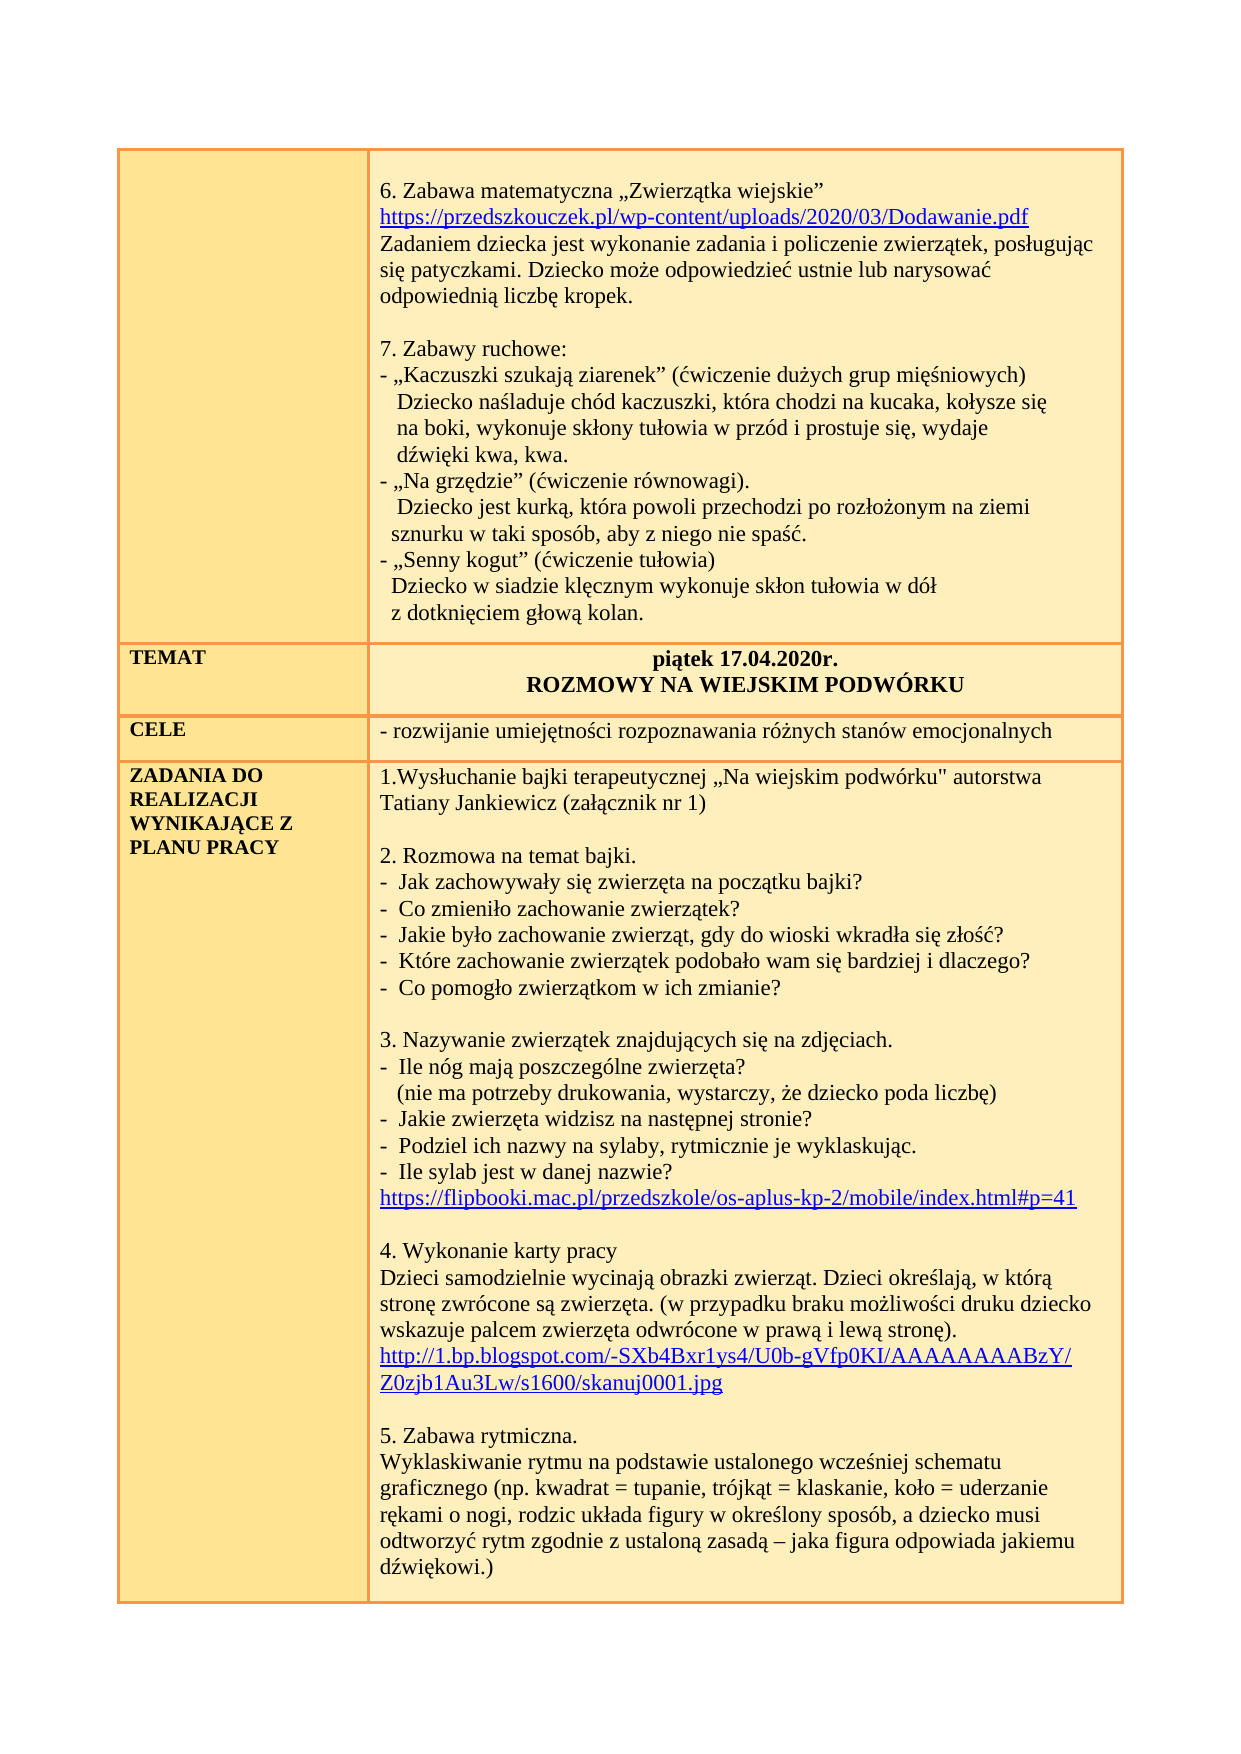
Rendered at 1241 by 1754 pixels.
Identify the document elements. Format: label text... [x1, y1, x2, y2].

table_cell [370, 151, 1121, 642]
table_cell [370, 763, 1121, 1601]
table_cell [120, 763, 367, 1601]
table_cell TEMAT [120, 645, 367, 714]
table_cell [120, 151, 367, 642]
table_cell piątek 17.04.2020r. ROZMOWY NA WIEJSKIM PODWÓRKU [370, 645, 1121, 714]
table_cell CELE [120, 718, 367, 760]
table_cell - rozwijanie umiejętności rozpoznawania różnych stanów emocjonalnych [370, 718, 1121, 760]
